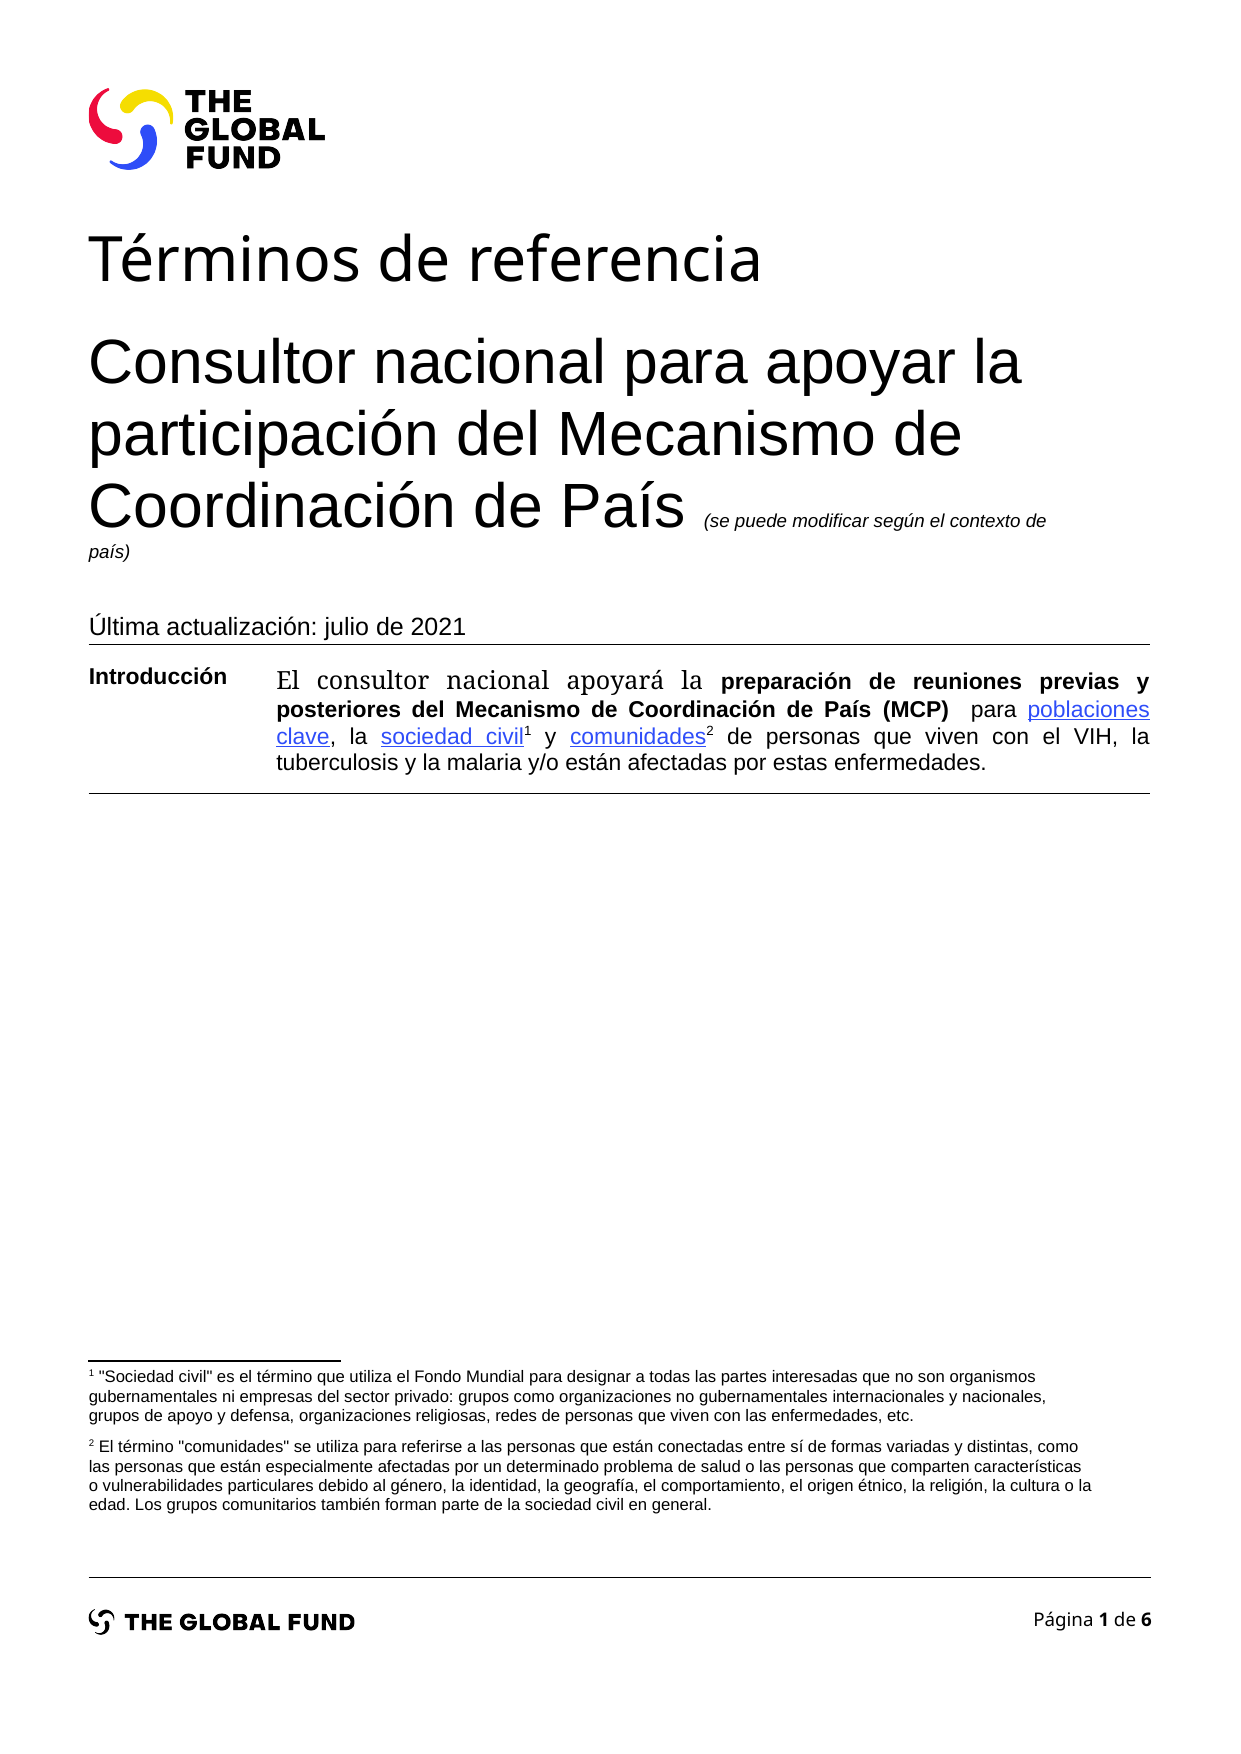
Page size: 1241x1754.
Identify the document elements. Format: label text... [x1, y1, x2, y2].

subtitle Consultor nacional para apoyar la participación del Mecanismo de Coordinación de País (se puede modificar según el contexto de país) [88, 325, 1093, 562]
text Última actualización: julio de 2021 [88, 612, 1093, 641]
table_header El consultor nacional apoyará la preparación de reuniones previas y posteriores del Mecanismo de Coordinación de País (MCP) para poblaciones clave, la sociedad civil y comunidades de personas que viven con el VIH, la tuberculosis y la malaria y/o están afectadas por estas enfermedades. [276, 645, 1149, 793]
table_header Introducción [89, 645, 276, 793]
title Términos de referencia [88, 215, 1093, 300]
picture [88, 1609, 355, 1635]
picture [88, 88, 325, 170]
